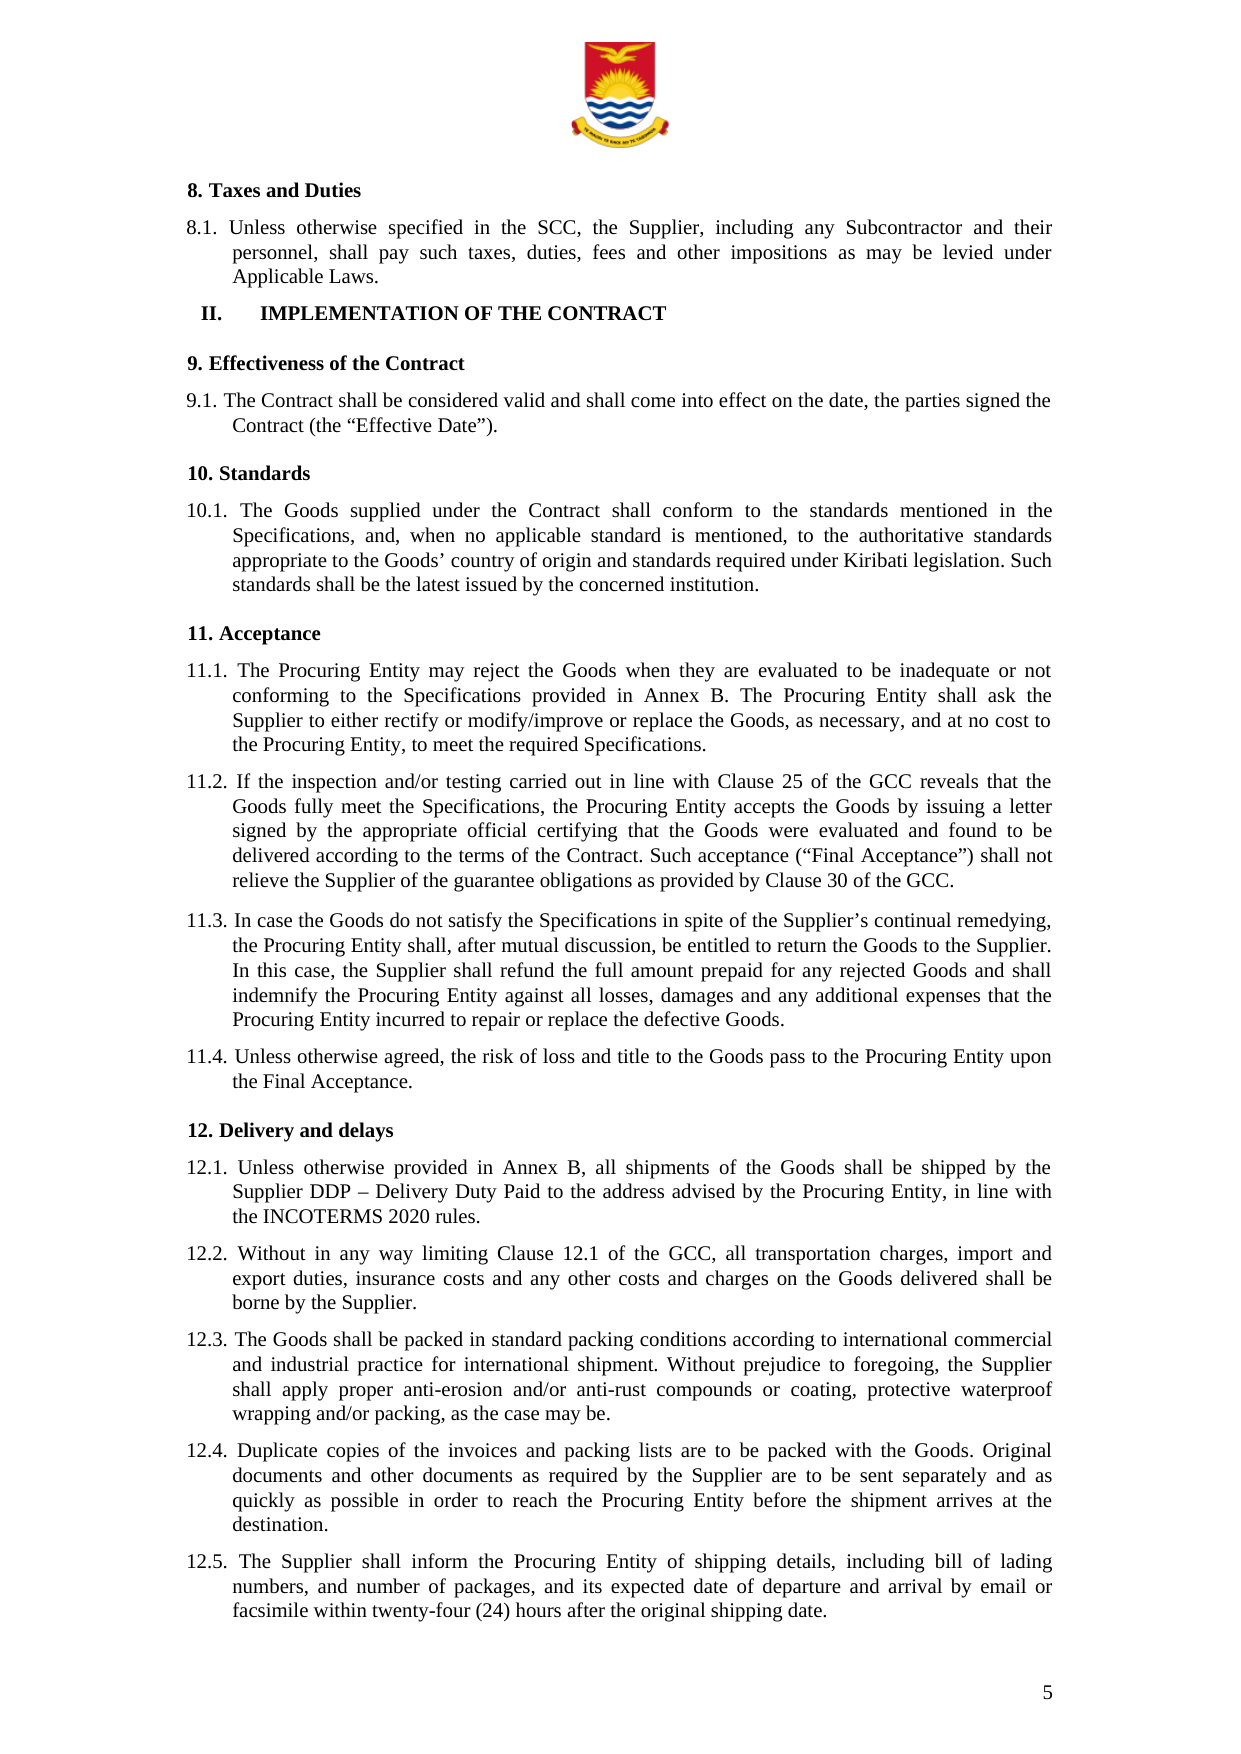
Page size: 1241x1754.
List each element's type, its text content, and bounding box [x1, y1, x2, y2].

subtitle II. IMPLEMENTATION OF THE CONTRACT [187, 301, 1053, 325]
subtitle 8. Taxes and Duties [187, 178, 1053, 202]
text 12.5. The Supplier shall inform the Procuring Entity of shipping details, including bill of lading numbers, and number of packages, and its expected date of departure and arrival by email or facsimile within twenty-four (24) hours after the original shipping date. [186, 1549, 1053, 1622]
text 9.1. The Contract shall be considered valid and shall come into effect on the date, the parties signed the Contract (the “Effective Date”). [186, 388, 1053, 437]
text 11.3. In case the Goods do not satisfy the Specifications in spite of the Supplier’s continual remedying, the Procuring Entity shall, after mutual discussion, be entitled to return the Goods to the Supplier. In this case, the Supplier shall refund the full amount prepaid for any rejected Goods and shall indemnify the Procuring Entity against all losses, damages and any additional expenses that the Procuring Entity incurred to repair or replace the defective Goods. [186, 908, 1053, 1031]
subtitle 10. Standards [187, 461, 1053, 485]
text 11.2. If the inspection and/or testing carried out in line with Clause 25 of the GCC reveals that the Goods fully meet the Specifications, the Procuring Entity accepts the Goods by issuing a letter signed by the appropriate official certifying that the Goods were evaluated and found to be delivered according to the terms of the Contract. Such acceptance (“Final Acceptance”) shall not relieve the Supplier of the guarantee obligations as provided by Clause 30 of the GCC. [186, 769, 1053, 892]
picture [571, 42, 669, 148]
text 8.1. Unless otherwise specified in the SCC, the Supplier, including any Subcontractor and their personnel, shall pay such taxes, duties, fees and other impositions as may be levied under Applicable Laws. [186, 215, 1053, 288]
subtitle 12. Delivery and delays [187, 1118, 1053, 1142]
text 10.1. The Goods supplied under the Contract shall conform to the standards mentioned in the Specifications, and, when no applicable standard is mentioned, to the authoritative standards appropriate to the Goods’ country of origin and standards required under Kiribati legislation. Such standards shall be the latest issued by the concerned institution. [186, 498, 1053, 596]
text 12.2. Without in any way limiting Clause 12.1 of the GCC, all transportation charges, import and export duties, insurance costs and any other costs and charges on the Goods delivered shall be borne by the Supplier. [186, 1241, 1053, 1314]
text 12.1. Unless otherwise provided in Annex B, all shipments of the Goods shall be shipped by the Supplier DDP – Delivery Duty Paid to the address advised by the Procuring Entity, in line with the INCOTERMS 2020 rules. [186, 1155, 1053, 1228]
text 12.3. The Goods shall be packed in standard packing conditions according to international commercial and industrial practice for international shipment. Without prejudice to foregoing, the Supplier shall apply proper anti-erosion and/or anti-rust compounds or coating, protective waterproof wrapping and/or packing, as the case may be. [186, 1327, 1053, 1425]
text 11.4. Unless otherwise agreed, the risk of loss and title to the Goods pass to the Procuring Entity upon the Final Acceptance. [186, 1044, 1053, 1093]
text 12.4. Duplicate copies of the invoices and packing lists are to be packed with the Goods. Original documents and other documents as required by the Supplier are to be sent separately and as quickly as possible in order to reach the Procuring Entity before the shipment arrives at the destination. [186, 1438, 1053, 1536]
text 11.1. The Procuring Entity may reject the Goods when they are evaluated to be inadequate or not conforming to the Specifications provided in Annex B. The Procuring Entity shall ask the Supplier to either rectify or modify/improve or replace the Goods, as necessary, and at no cost to the Procuring Entity, to meet the required Specifications. [186, 658, 1053, 756]
subtitle 11. Acceptance [187, 621, 1053, 645]
subtitle 9. Effectiveness of the Contract [187, 351, 1053, 375]
